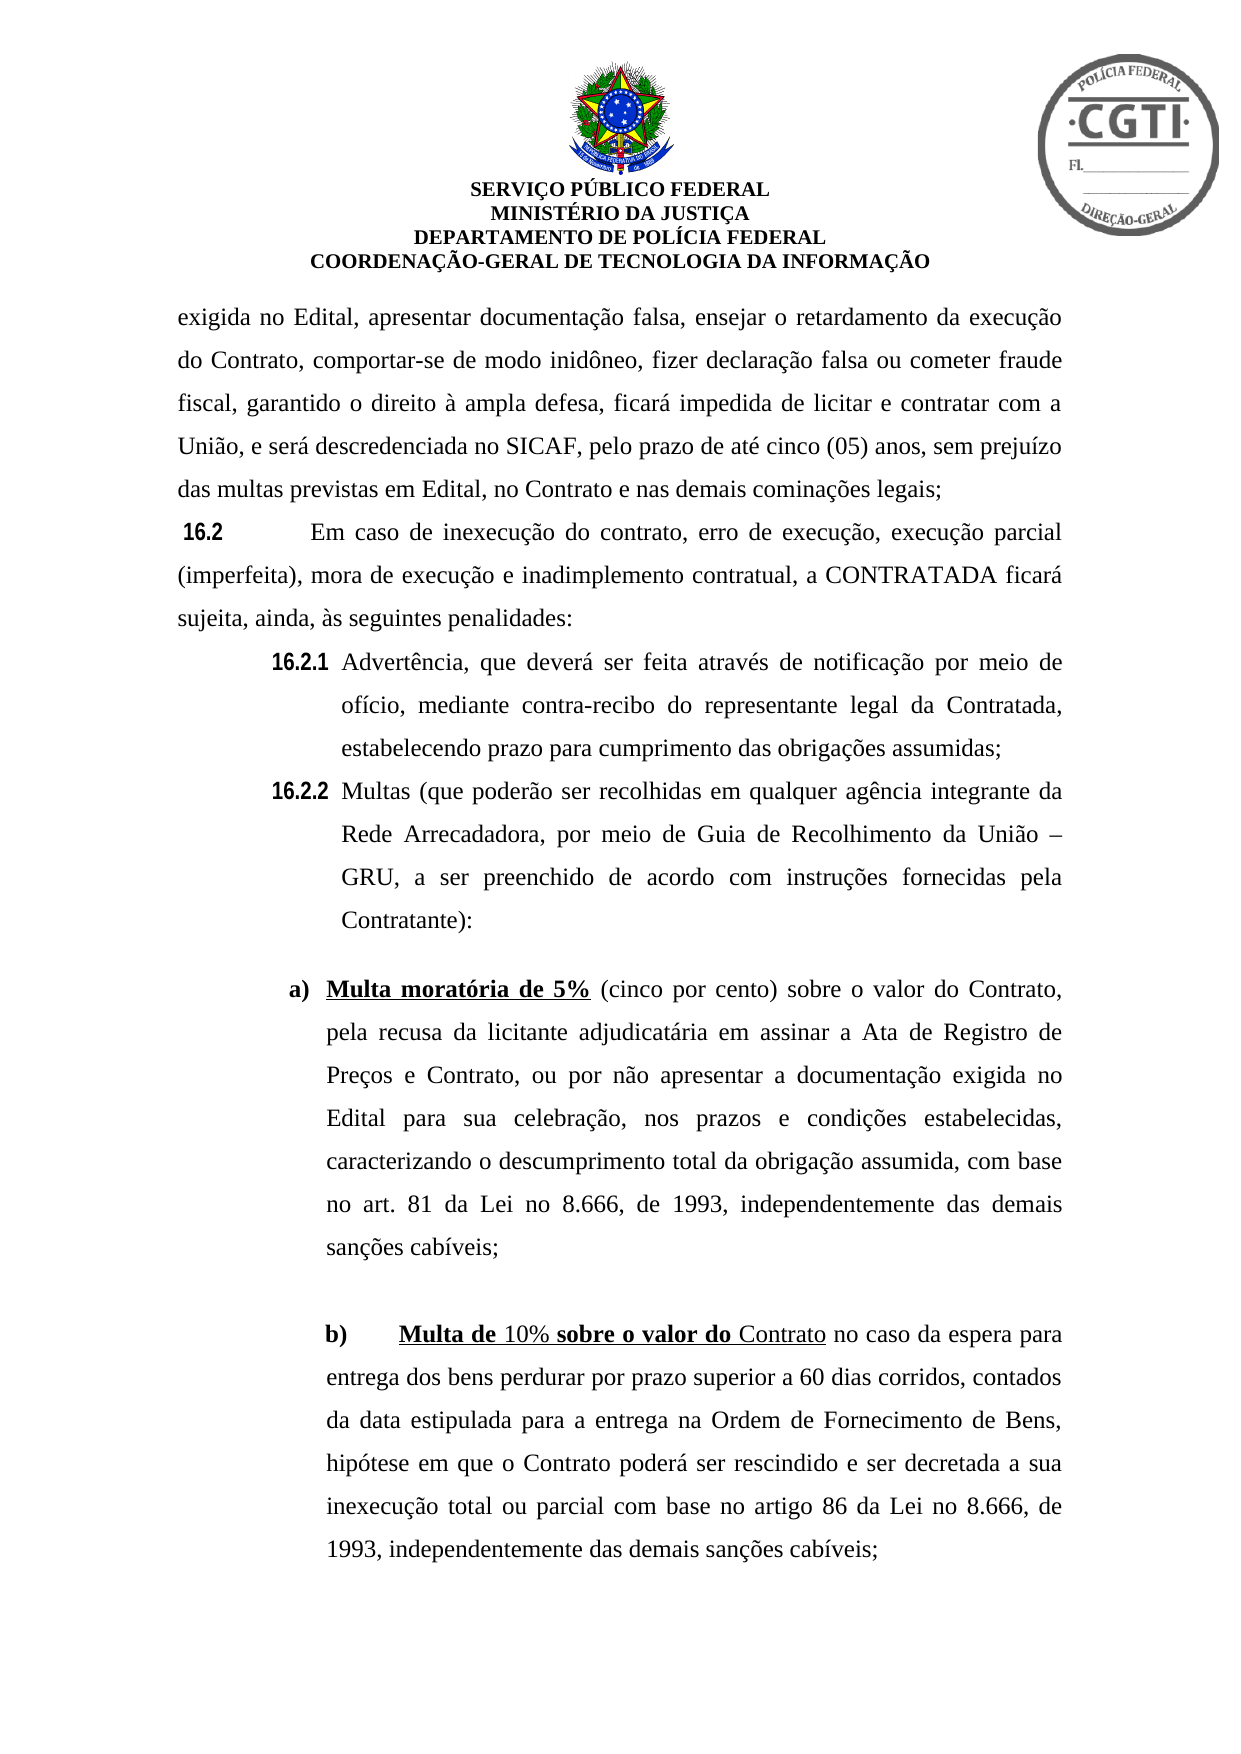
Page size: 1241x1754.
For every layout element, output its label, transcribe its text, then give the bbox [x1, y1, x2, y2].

picture [563, 59, 677, 177]
list Multa de 10% sobre o valor do Contrato no caso da espera para entrega dos bens perdurar por prazo superior a 60 dias corridos, contados da data estipulada para a entrega na Ordem de Fornecimento de Bens, hipótese em que o Contrato poderá ser rescindido e ser decretada a sua inexecução total ou parcial com base no artigo 86 da Lei no 8.666, de 1993, independentemente das demais sanções cabíveis; [325, 1319, 1063, 1563]
subtitle Advertência, que deverá ser feita através de notificação por meio de ofício, mediante contra-recibo do representante legal da Contratada, estabelecendo prazo para cumprimento das obrigações assumidas; [266, 647, 1063, 762]
subtitle Multas (que poderão ser recolhidas em qualquer agência integrante da Rede Arrecadadora, por meio de Guia de Recolhimento da União – GRU, a ser preenchido de acordo com instruções fornecidas pela Contratante): [266, 776, 1063, 934]
picture [1037, 54, 1219, 236]
subtitle Em caso de inexecução do contrato, erro de execução, execução parcial (imperfeita), mora de execução e inadimplemento contratual, a CONTRATADA ficará sujeita, ainda, às seguintes penalidades: [177, 517, 1063, 632]
list Multa moratória de 5% (cinco por cento) sobre o valor do Contrato, pela recusa da licitante adjudicatária em assinar a Ata de Registro de Preços e Contrato, ou por não apresentar a documentação exigida no Edital para sua celebração, nos prazos e condições estabelecidas, caracterizando o descumprimento total da obrigação assumida, com base no art. 81 da Lei no 8.666, de 1993, independentemente das demais sanções cabíveis; [288, 974, 1063, 1261]
